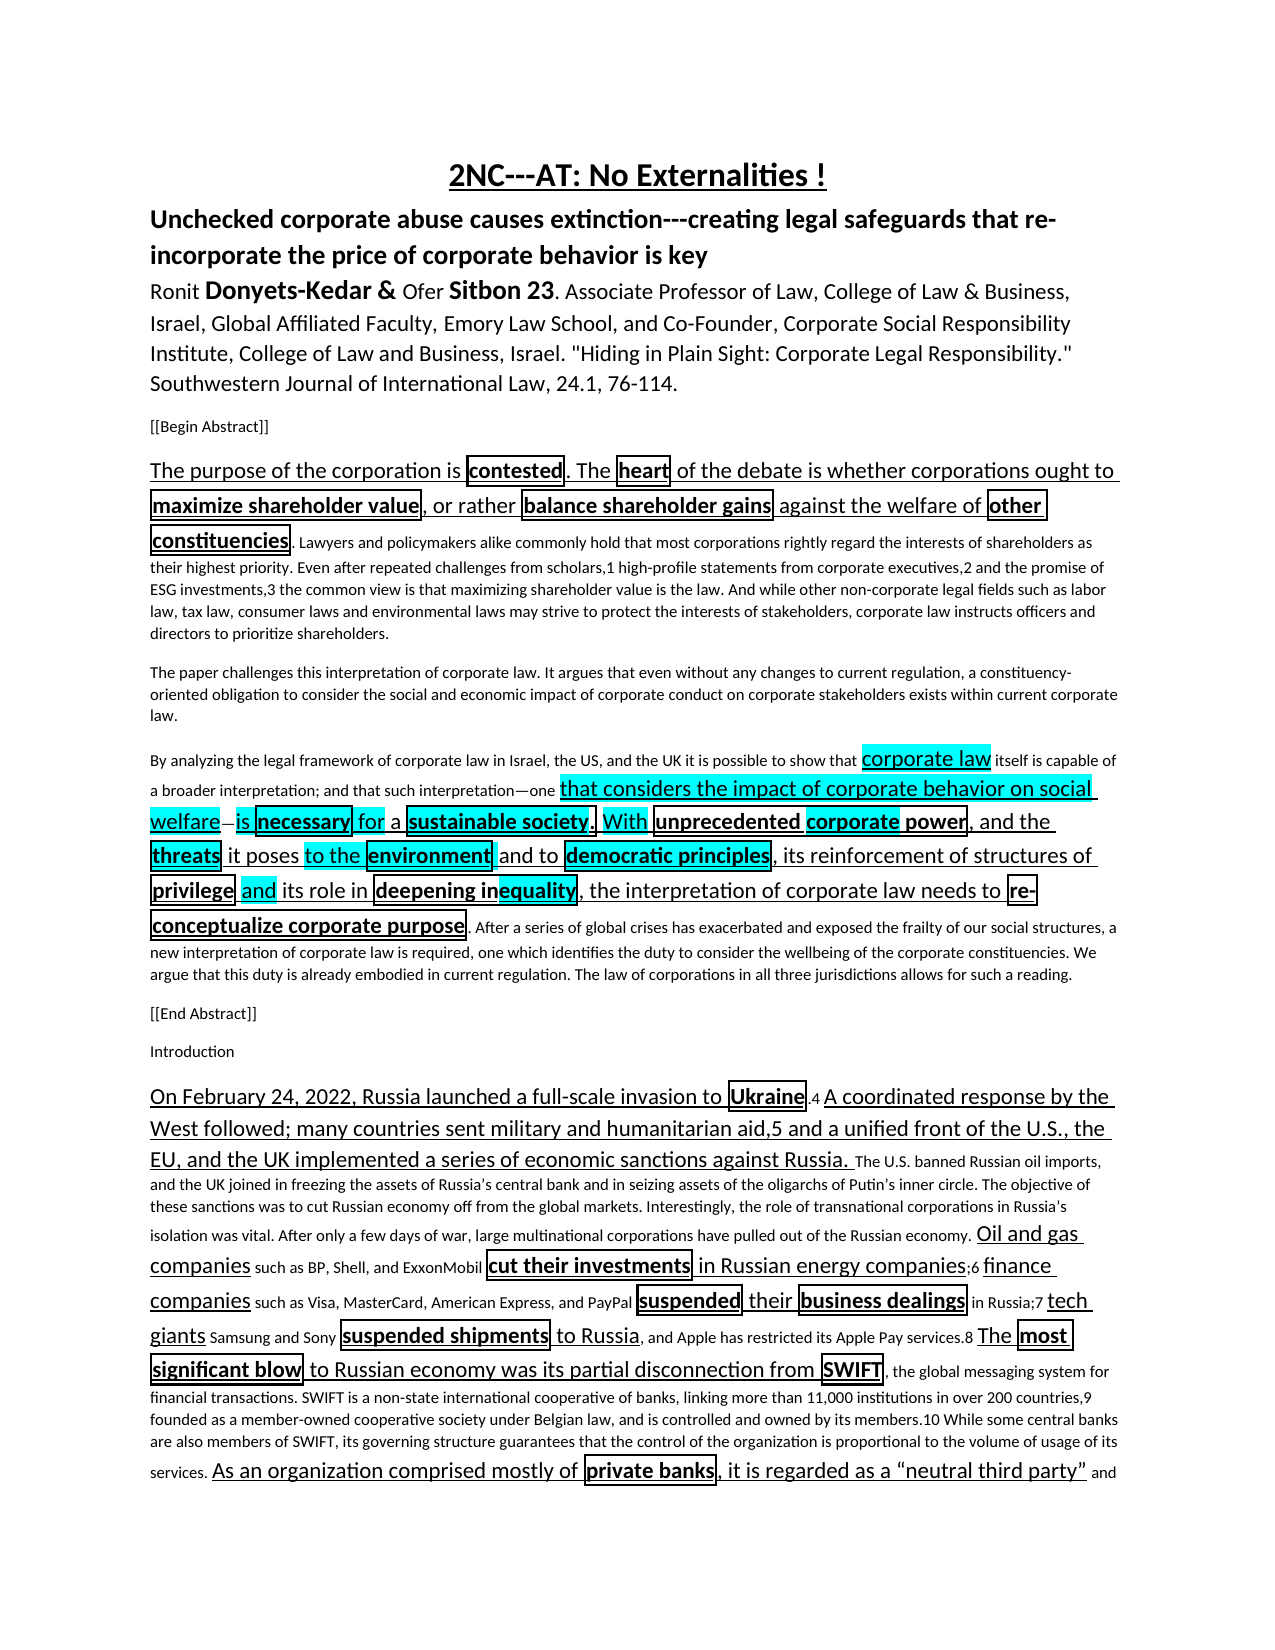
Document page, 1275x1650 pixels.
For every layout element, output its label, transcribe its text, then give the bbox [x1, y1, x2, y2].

text [[End Abstract]] [150, 1003, 1125, 1023]
subtitle 2NC---AT: No Externalities ! [150, 154, 1125, 195]
text The purpose of the corporation is contested. The heart of the debate is whether corporations ought to maximize shareholder value, or rather balance shareholder gains against the welfare of other constituencies. Lawyers and policymakers alike commonly hold that most corporations rightly regard the interests of shareholders as their highest priority. Even after repeated challenges from scholars,1 high-profile statements from corporate executives,2 and the promise of ESG investments,3 the common view is that maximizing shareholder value is the law. And while other non-corporate legal fields such as labor law, tax law, consumer laws and environmental laws may strive to protect the interests of stakeholders, corporate law instructs officers and directors to prioritize shareholders. [150, 454, 1125, 644]
text Ronit Donyets-Kedar & Ofer Sitbon 23. Associate Professor of Law, College of Law & Business, Israel, Global Affiliated Faculty, Emory Law School, and Co-Founder, Corporate Social Responsibility Institute, College of Law and Business, Israel. "Hiding in Plain Sight: Corporate Legal Responsibility." Southwestern Journal of International Law, 24.1, 76-114. [150, 273, 1125, 397]
text The paper challenges this interpretation of corporate law. It argues that even without any changes to current regulation, a constituency-oriented obligation to consider the social and economic impact of corporate conduct on corporate stakeholders exists within current corporate law. [150, 662, 1125, 726]
text By analyzing the legal framework of corporate law in Israel, the US, and the UK it is possible to show that corporate law itself is capable of a broader interpretation; and that such interpretation—one that considers the impact of corporate behavior on social welfare—is necessary for a sustainable society. With unprecedented corporate power, and the threats it poses to the environment and to democratic principles, its reinforcement of structures of privilege and its role in deepening inequality, the interpretation of corporate law needs to re-conceptualize corporate purpose. After a series of global crises has exacerbated and exposed the frailty of our social structures, a new interpretation of corporate law is required, one which identifies the duty to consider the wellbeing of the corporate constituencies. We argue that this duty is already embodied in current regulation. The law of corporations in all three jurisdictions allows for such a reading. [150, 744, 1125, 985]
subtitle Unchecked corporate abuse causes extinction---creating legal safeguards that re-incorporate the price of corporate behavior is key [150, 202, 1125, 271]
text Introduction [150, 1042, 1125, 1062]
text [[Begin Abstract]] [150, 416, 1125, 436]
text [150, 1080, 1125, 1486]
